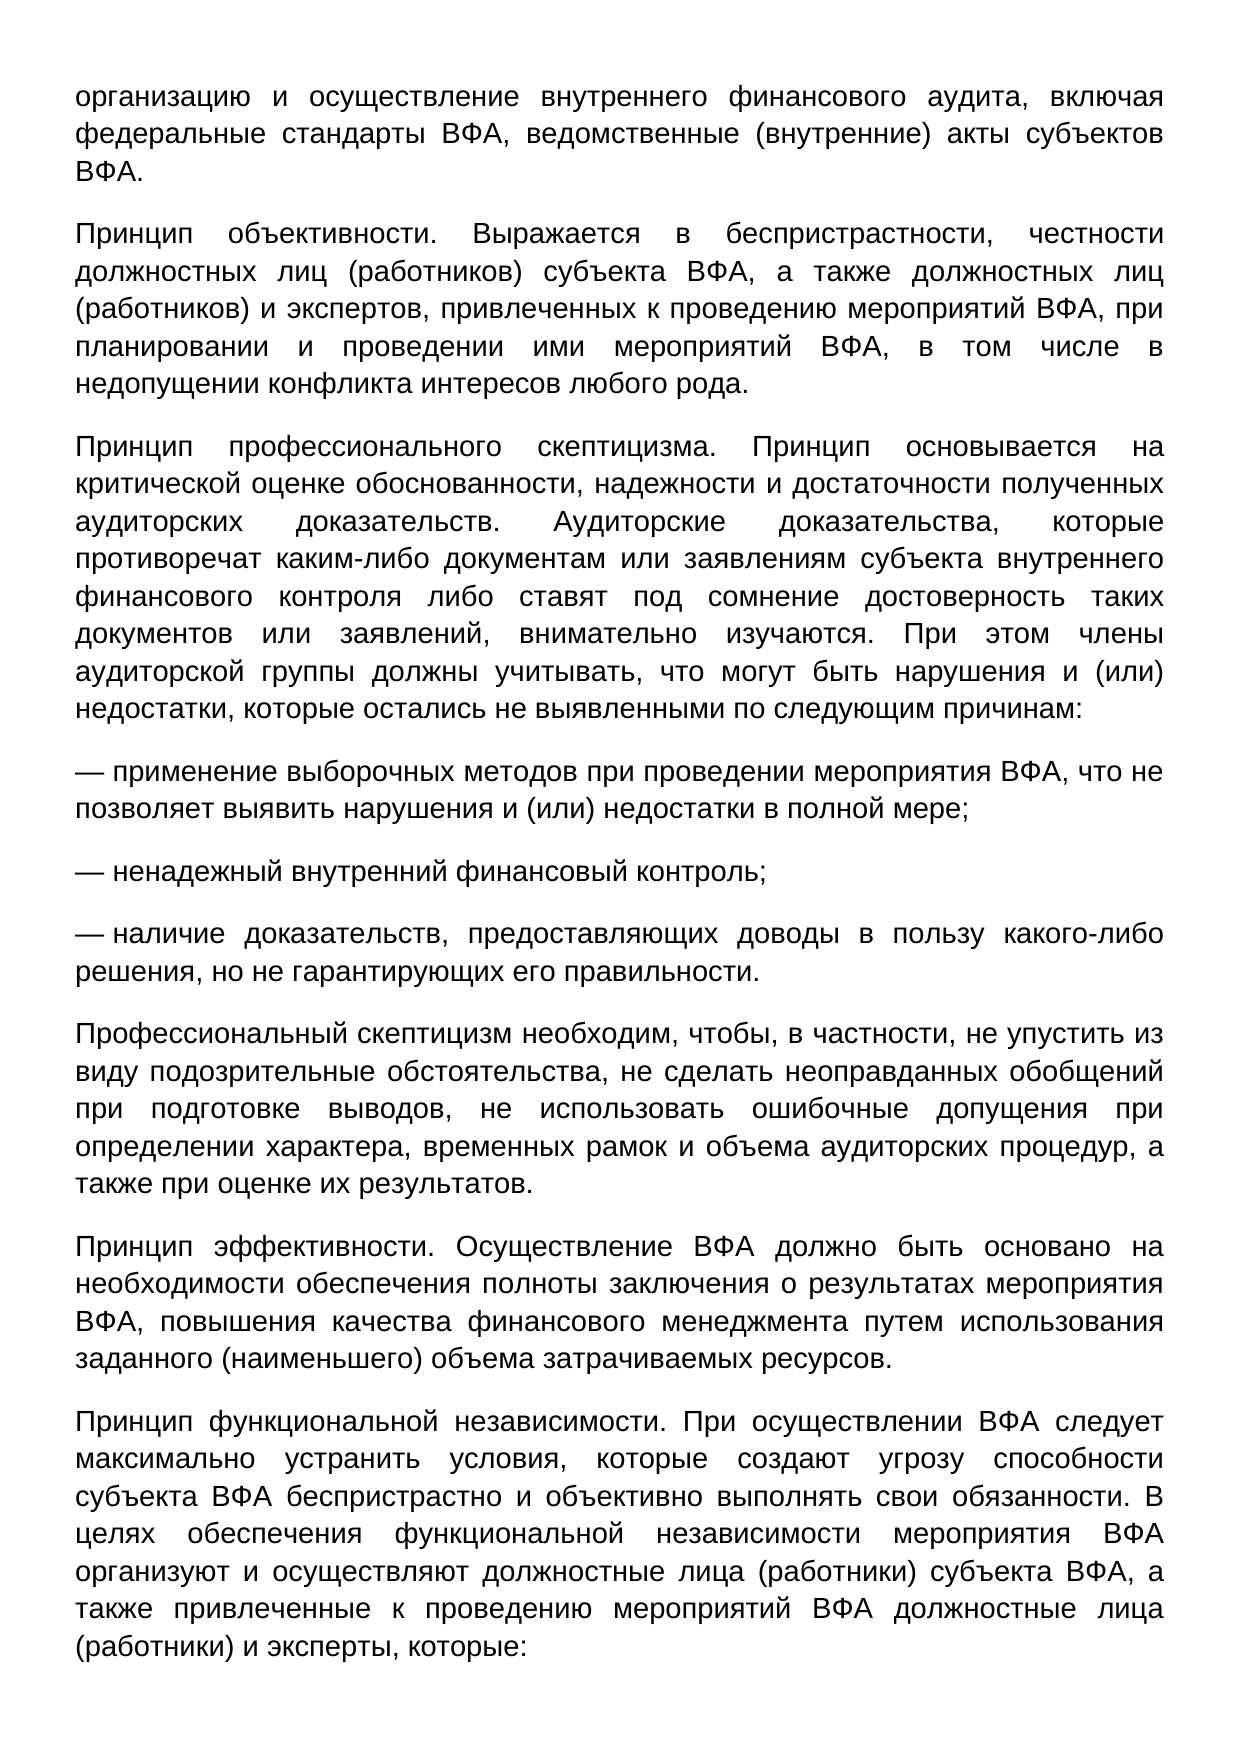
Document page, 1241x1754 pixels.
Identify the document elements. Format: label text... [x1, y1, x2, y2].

text Принцип эффективности. Осуществление ВФА должно быть основано на необходимости обеспечения полноты заключения о результатах мероприятия ВФА, повышения качества финансового менеджмента путем использования заданного (наименьшего) объема затрачиваемых ресурсов. [75, 1225, 1165, 1375]
text — наличие доказательств, предоставляющих доводы в пользу какого-либо решения, но не гарантирующих его правильности. [75, 912, 1165, 987]
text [75, 75, 1165, 187]
text Профессиональный скептицизм необходим, чтобы, в частности, не упустить из виду подозрительные обстоятельства, не сделать неоправданных обобщений при подготовке выводов, не использовать ошибочные допущения при определении характера, временных рамок и объема аудиторских процедур, а также при оценке их результатов. [75, 1012, 1165, 1200]
text Принцип функциональной независимости. При осуществлении ВФА следует максимально устранить условия, которые создают угрозу способности субъекта ВФА беспристрастно и объективно выполнять свои обязанности. В целях обеспечения функциональной независимости мероприятия ВФА организуют и осуществляют должностные лица (работники) субъекта ВФА, а также привлеченные к проведению мероприятий ВФА должностные лица (работники) и эксперты, которые: [75, 1400, 1165, 1662]
text — ненадежный внутренний финансовый контроль; [75, 850, 1165, 887]
text Принцип объективности. Выражается в беспристрастности, честности должностных лиц (работников) субъекта ВФА, а также должностных лиц (работников) и экспертов, привлеченных к проведению мероприятий ВФА, при планировании и проведении ими мероприятий ВФА, в том числе в недопущении конфликта интересов любого рода. [75, 212, 1165, 400]
text — применение выборочных методов при проведении мероприятия ВФА, что не позволяет выявить нарушения и (или) недостатки в полной мере; [75, 750, 1165, 825]
text Принцип профессионального скептицизма. Принцип основывается на критической оценке обоснованности, надежности и достаточности полученных аудиторских доказательств. Аудиторские доказательства, которые противоречат каким-либо документам или заявлениям субъекта внутреннего финансового контроля либо ставят под сомнение достоверность таких документов или заявлений, внимательно изучаются. При этом члены аудиторской группы должны учитывать, что могут быть нарушения и (или) недостатки, которые остались не выявленными по следующим причинам: [75, 425, 1165, 725]
